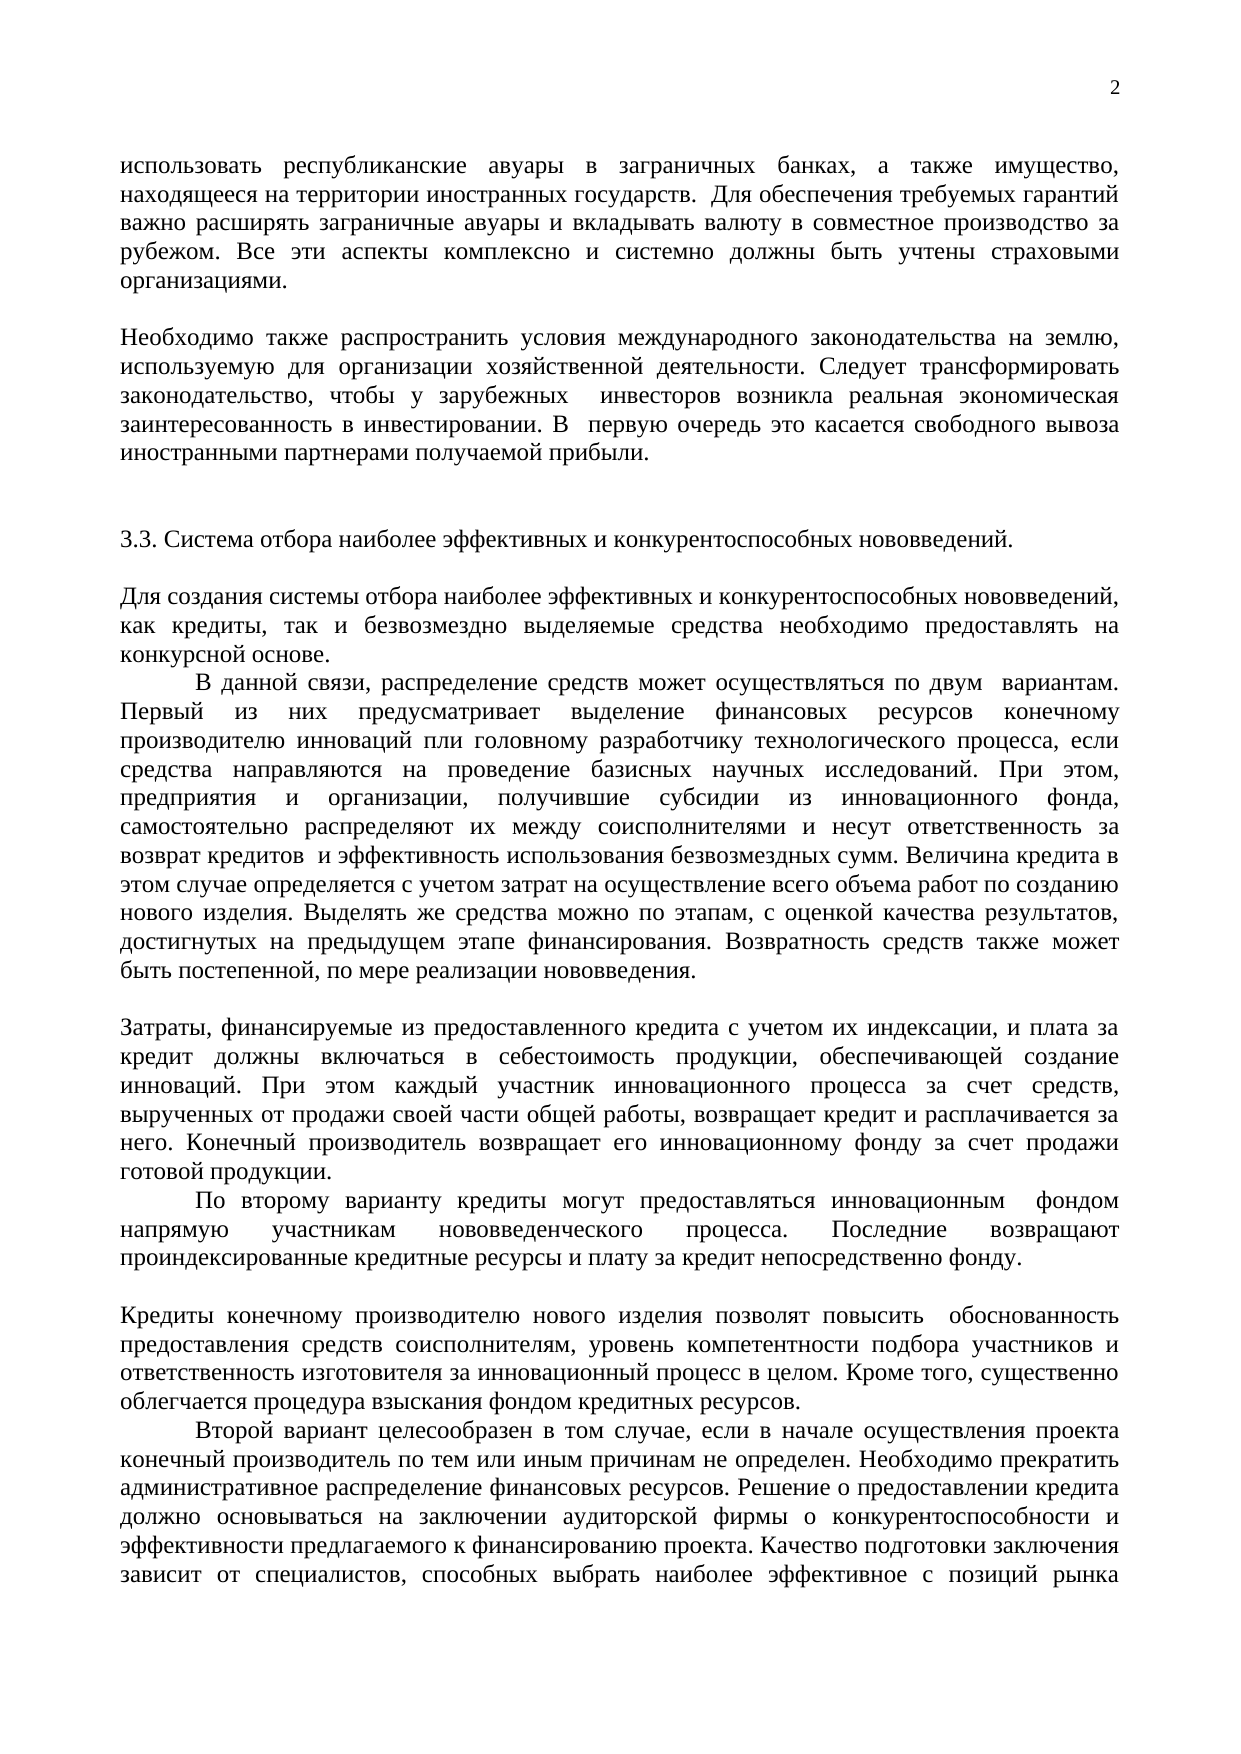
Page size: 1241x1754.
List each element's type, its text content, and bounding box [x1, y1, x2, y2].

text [120, 150, 1120, 294]
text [120, 1415, 1120, 1587]
text В данной связи, распределение средств может осуществляться по двум вариантам. Первый из них предусматривает выделение финансовых ресурсов конечному производителю инноваций пли головному разработчику технологического процесса, если средства направляются на проведение базисных научных исследований. При этом, предприятия и организации, получившие субсидии из инновационного фонда, самостоятельно распределяют их между соисполнителями и несут ответственность за возврат кредитов и эффективность использования безвозмездных сумм. Величина кредита в этом случае определяется с учетом затрат на осуществление всего объема работ по созданию нового изделия. Выделять же средства можно по этапам, с оценкой качества результатов, достигнутых на предыдущем этапе финансирования. Возвратность средств также может быть постепенной, по мере реализации нововведения. [120, 667, 1120, 984]
text 3.3. Система отбора наиболее эффективных и конкурентоспособных нововведений. [120, 524, 1120, 552]
text По второму варианту кредиты могут предоставляться инновационным фондом напрямую участникам нововведенческого процесса. Последние возвращают проиндексированные кредитные ресурсы и плату за кредит непосредственно фонду. [120, 1185, 1120, 1271]
text Необходимо также распространить условия международного законодательства на землю, используемую для организации хозяйственной деятельности. Следует трансформировать законодательство, чтобы у зарубежных инвесторов возникла реальная экономическая заинтересованность в инвестировании. В первую очередь это касается свободного вывоза иностранными партнерами получаемой прибыли. [120, 322, 1120, 466]
text Кредиты конечному производителю нового изделия позволят повысить обоснованность предоставления средств соисполнителям, уровень компетентности подбора участников и ответственность изготовителя за инновационный процесс в целом. Кроме того, существенно облегчается процедура взыскания фондом кредитных ресурсов. [120, 1300, 1120, 1415]
text Для создания системы отбора наиболее эффективных и конкурентоспособных нововведений, как кредиты, так и безвозмездно выделяемые средства необходимо предоставлять на конкурсной основе. [120, 581, 1120, 667]
text Затраты, финансируемые из предоставленного кредита с учетом их индексации, и плата за кредит должны включаться в себестоимость продукции, обеспечивающей создание инноваций. При этом каждый участник инновационного процесса за счет средств, вырученных от продажи своей части общей работы, возвращает кредит и расплачивается за него. Конечный производитель возвращает его инновационному фонду за счет продажи готовой продукции. [120, 1012, 1120, 1185]
